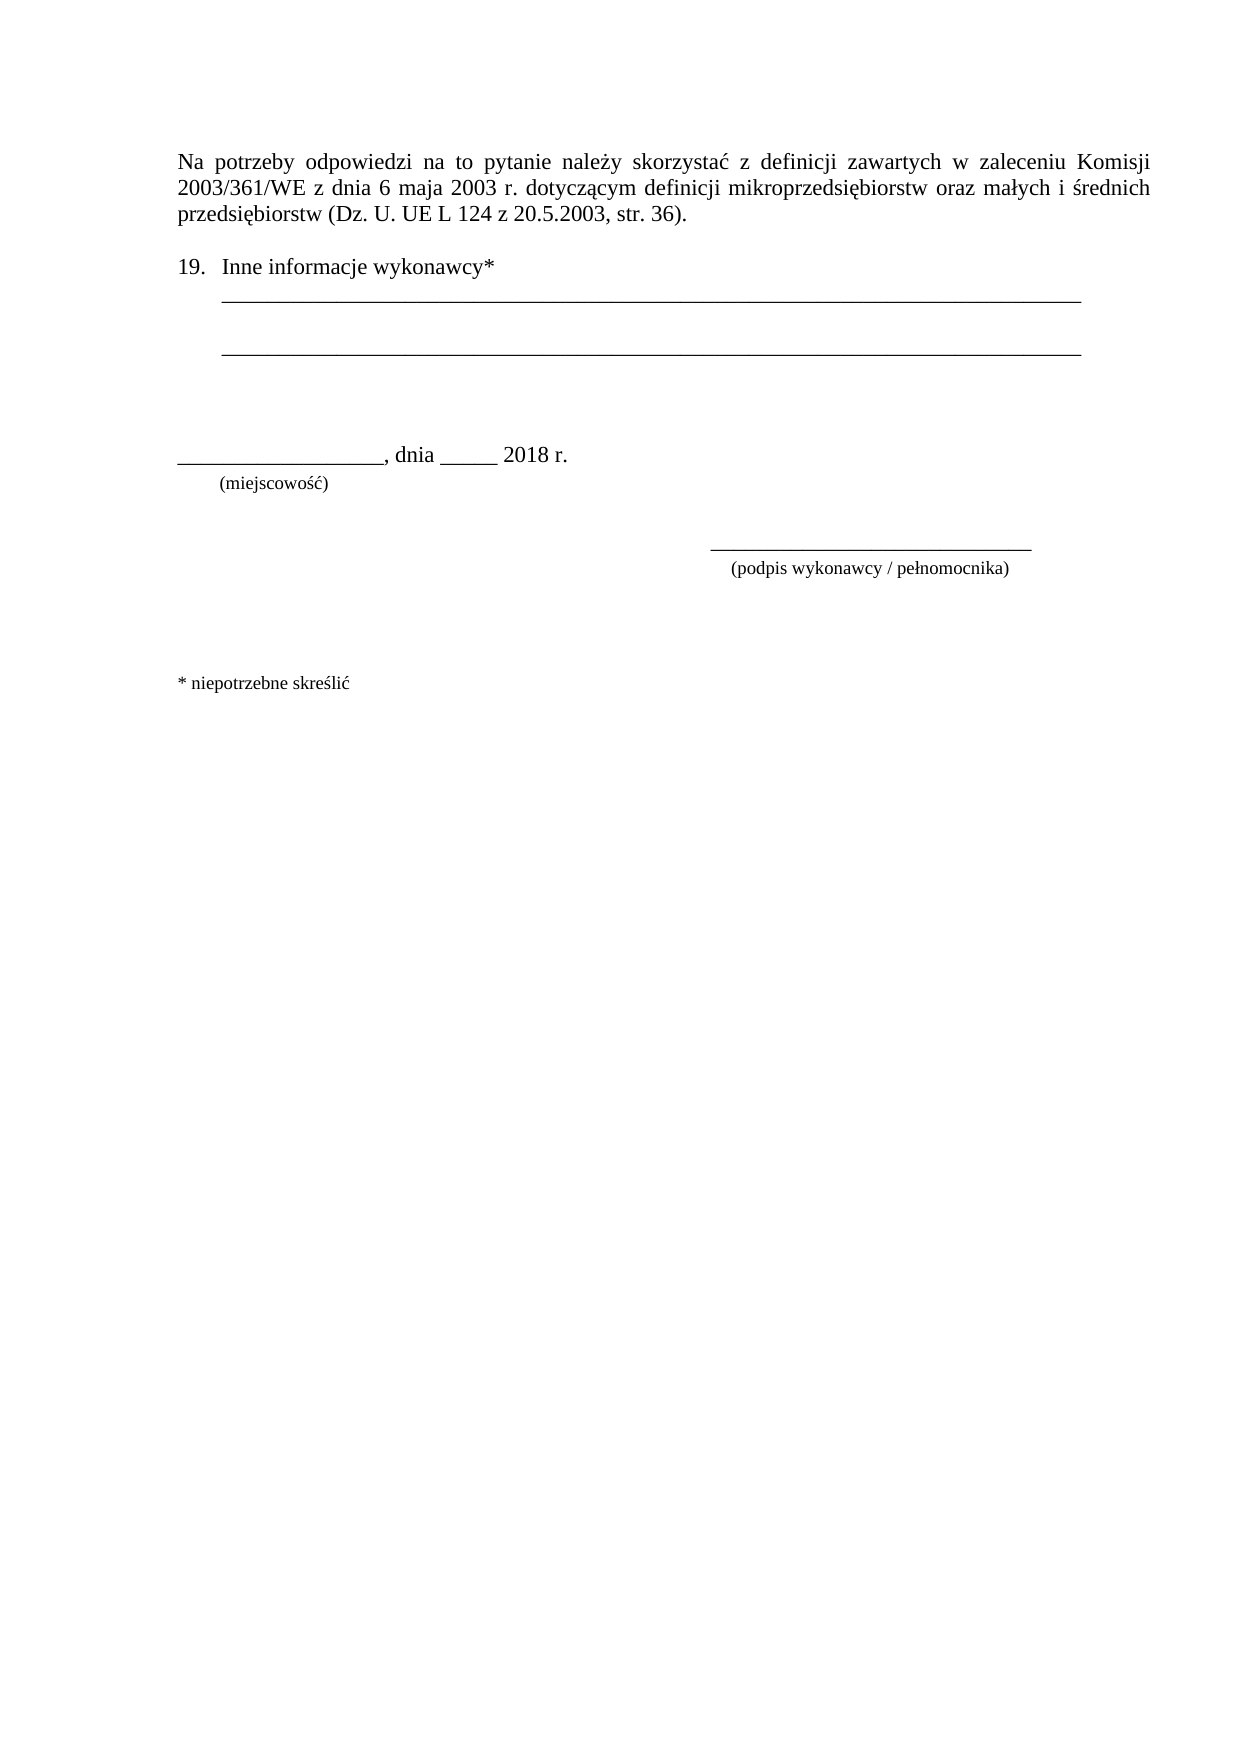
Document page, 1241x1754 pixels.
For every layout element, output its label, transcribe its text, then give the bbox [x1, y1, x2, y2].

list Inne informacje wykonawcy* [177, 253, 1152, 279]
text (podpis wykonawcy / pełnomocnika) [620, 557, 1152, 578]
text ___________________________________________________________________________ [222, 279, 1152, 306]
text __________________, dnia _____ 2018 r. [177, 441, 1152, 468]
text (miejscowość) [177, 472, 1152, 493]
text Na potrzeby odpowiedzi na to pytanie należy skorzystać z definicji zawartych w zaleceniu Komisji 2003/361/WE z dnia 6 maja 2003 r. dotyczącym definicji mikroprzedsiębiorstw oraz małych i średnich przedsiębiorstw (Dz. U. UE L 124 z 20.5.2003, str. 36). [177, 148, 1152, 227]
text ___________________________________________________________________________ [222, 332, 1152, 358]
text * niepotrzebne skreślić [177, 672, 1152, 694]
text ____________________________ [693, 527, 1152, 553]
